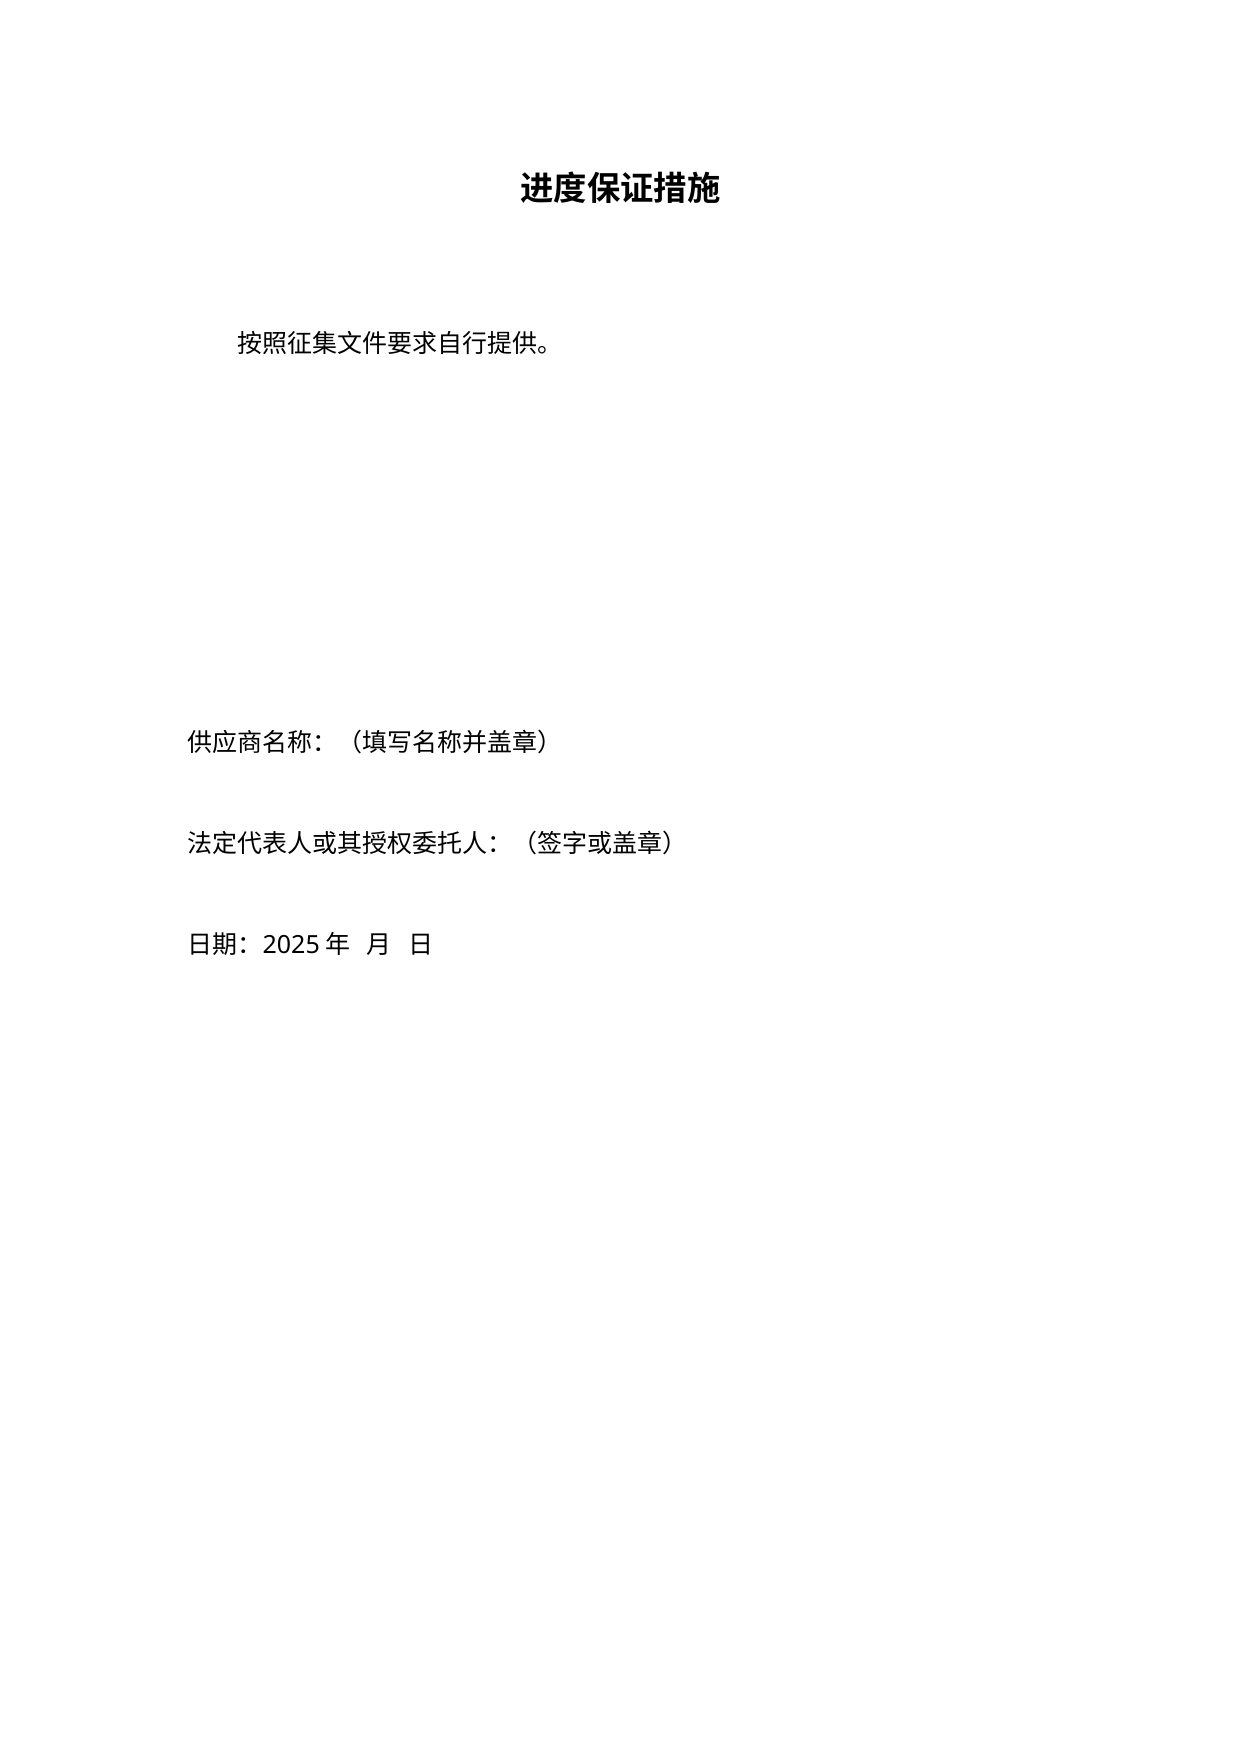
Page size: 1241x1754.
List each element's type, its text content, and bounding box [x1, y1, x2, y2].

text 日期：2025年 月 日 [187, 910, 1053, 975]
text 供应商名称：（填写名称并盖章） [187, 708, 1053, 773]
text 进度保证措施 [187, 162, 1053, 210]
text 按照征集文件要求自行提供。 [187, 309, 1053, 374]
text 法定代表人或其授权委托人：（签字或盖章） [187, 809, 1053, 874]
